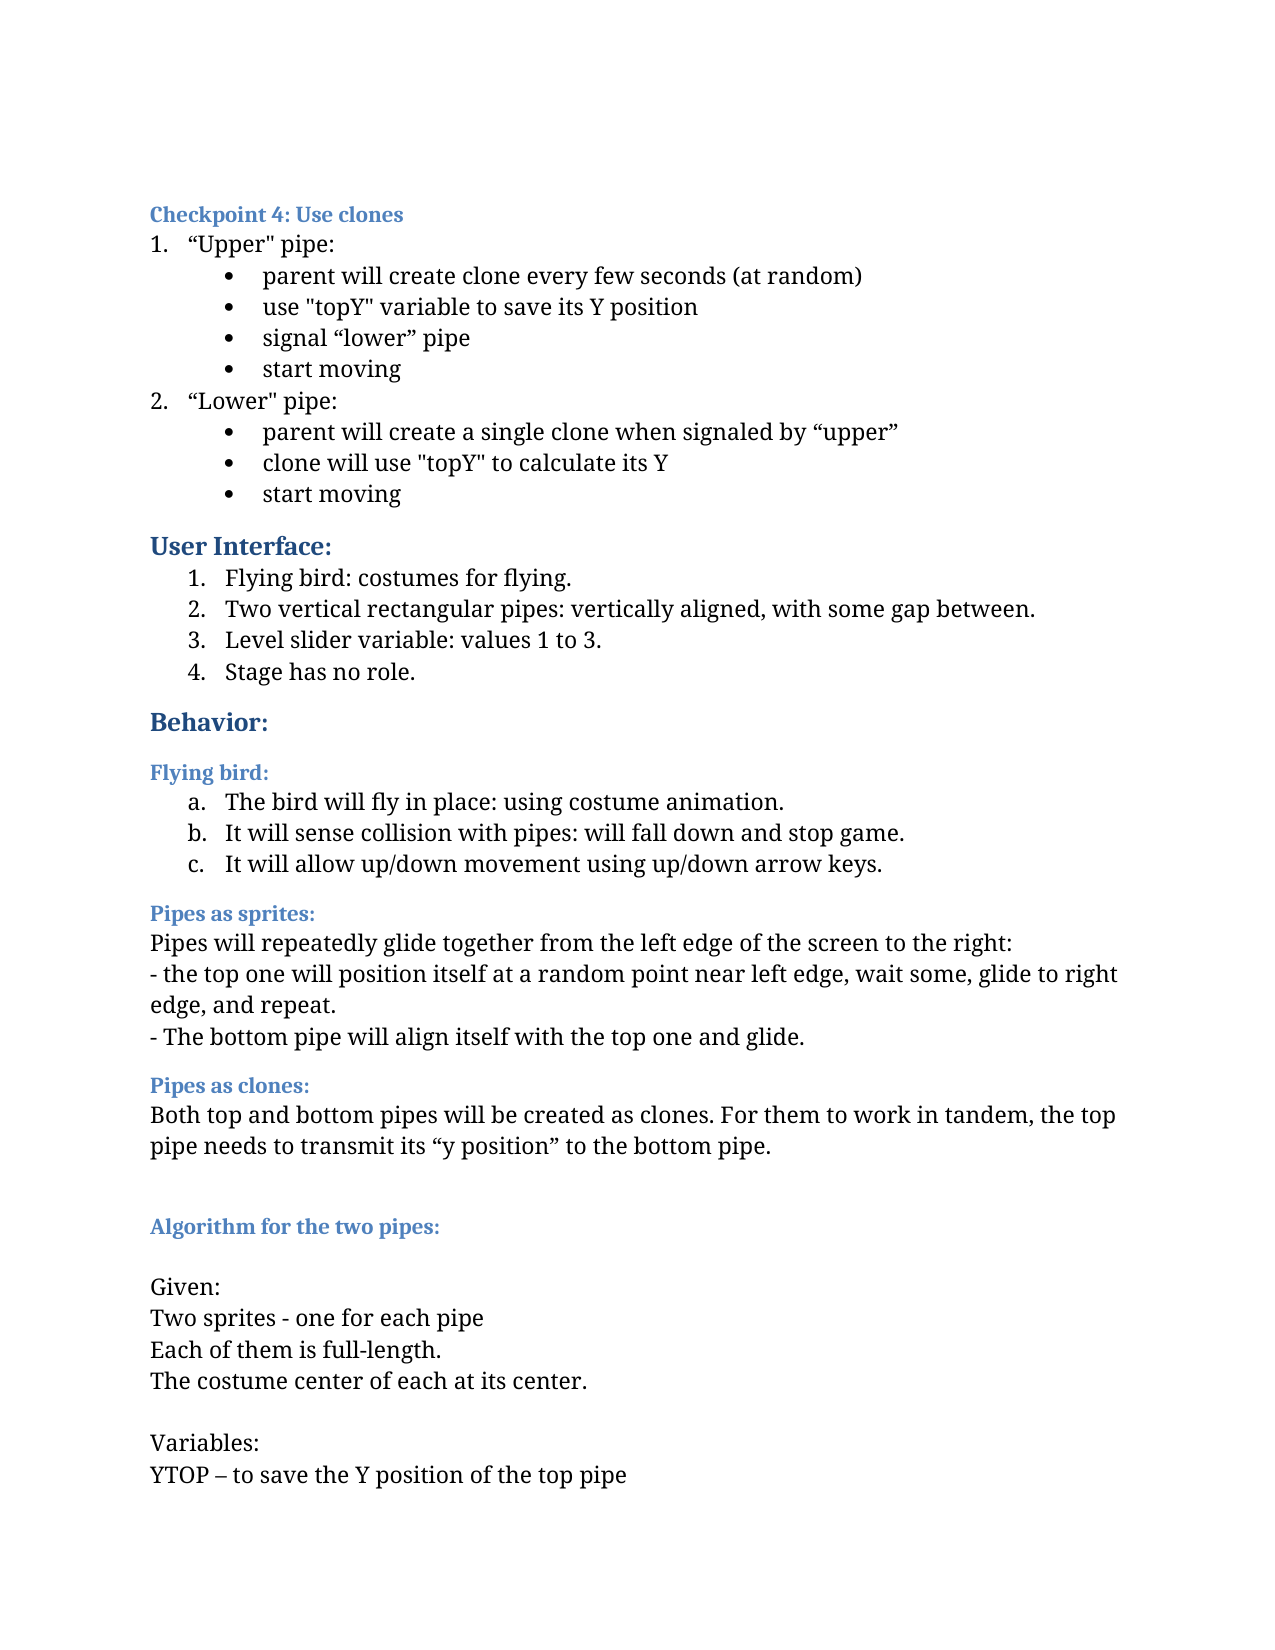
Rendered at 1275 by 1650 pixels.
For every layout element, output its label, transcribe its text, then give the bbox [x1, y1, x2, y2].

list “Lower" pipe: [150, 385, 1125, 416]
list signal “lower” pipe [225, 322, 1125, 353]
text Two sprites - one for each pipe [150, 1302, 1125, 1334]
list Two vertical rectangular pipes: vertically aligned, with some gap between. [187, 593, 1125, 624]
subtitle Pipes as sprites: [150, 900, 1125, 927]
text - the top one will position itself at a random point near left edge, wait some, glide to right edge, and repeat. [150, 958, 1125, 1021]
text Variables: [150, 1427, 1125, 1459]
list Stage has no role. [187, 655, 1125, 687]
list Level slider variable: values 1 to 3. [187, 624, 1125, 655]
list parent will create clone every few seconds (at random) [225, 260, 1125, 291]
text Each of them is full-length. [150, 1334, 1125, 1365]
subtitle Checkpoint 4: Use clones [150, 202, 1125, 228]
text YTOP – to save the Y position of the top pipe [150, 1459, 1125, 1490]
text Given: [150, 1271, 1125, 1302]
text Pipes will repeatedly glide together from the left edge of the screen to the right: [150, 927, 1125, 958]
list It will allow up/down movement using up/down arrow keys. [187, 848, 1125, 879]
subtitle Behavior: [150, 707, 1125, 739]
list It will sense collision with pipes: will fall down and stop game. [187, 817, 1125, 848]
subtitle Flying bird: [150, 759, 1125, 786]
subtitle User Interface: [150, 531, 1125, 562]
list “Upper" pipe: [150, 228, 1125, 260]
list Flying bird: costumes for flying. [187, 562, 1125, 593]
list The bird will fly in place: using costume animation. [187, 786, 1125, 817]
text Both top and bottom pipes will be created as clones. For them to work in tandem, the top pipe needs to transmit its “y position” to the bottom pipe. [150, 1099, 1125, 1161]
subtitle Algorithm for the two pipes: [150, 1213, 1125, 1240]
list start moving [225, 353, 1125, 385]
text The costume center of each at its center. [150, 1365, 1125, 1396]
list parent will create a single clone when signaled by “upper” [225, 416, 1125, 447]
subtitle Pipes as clones: [150, 1073, 1125, 1099]
list use "topY" variable to save its Y position [225, 291, 1125, 322]
list start moving [225, 478, 1125, 510]
list clone will use "topY" to calculate its Y [225, 447, 1125, 478]
text - The bottom pipe will align itself with the top one and glide. [150, 1021, 1125, 1052]
